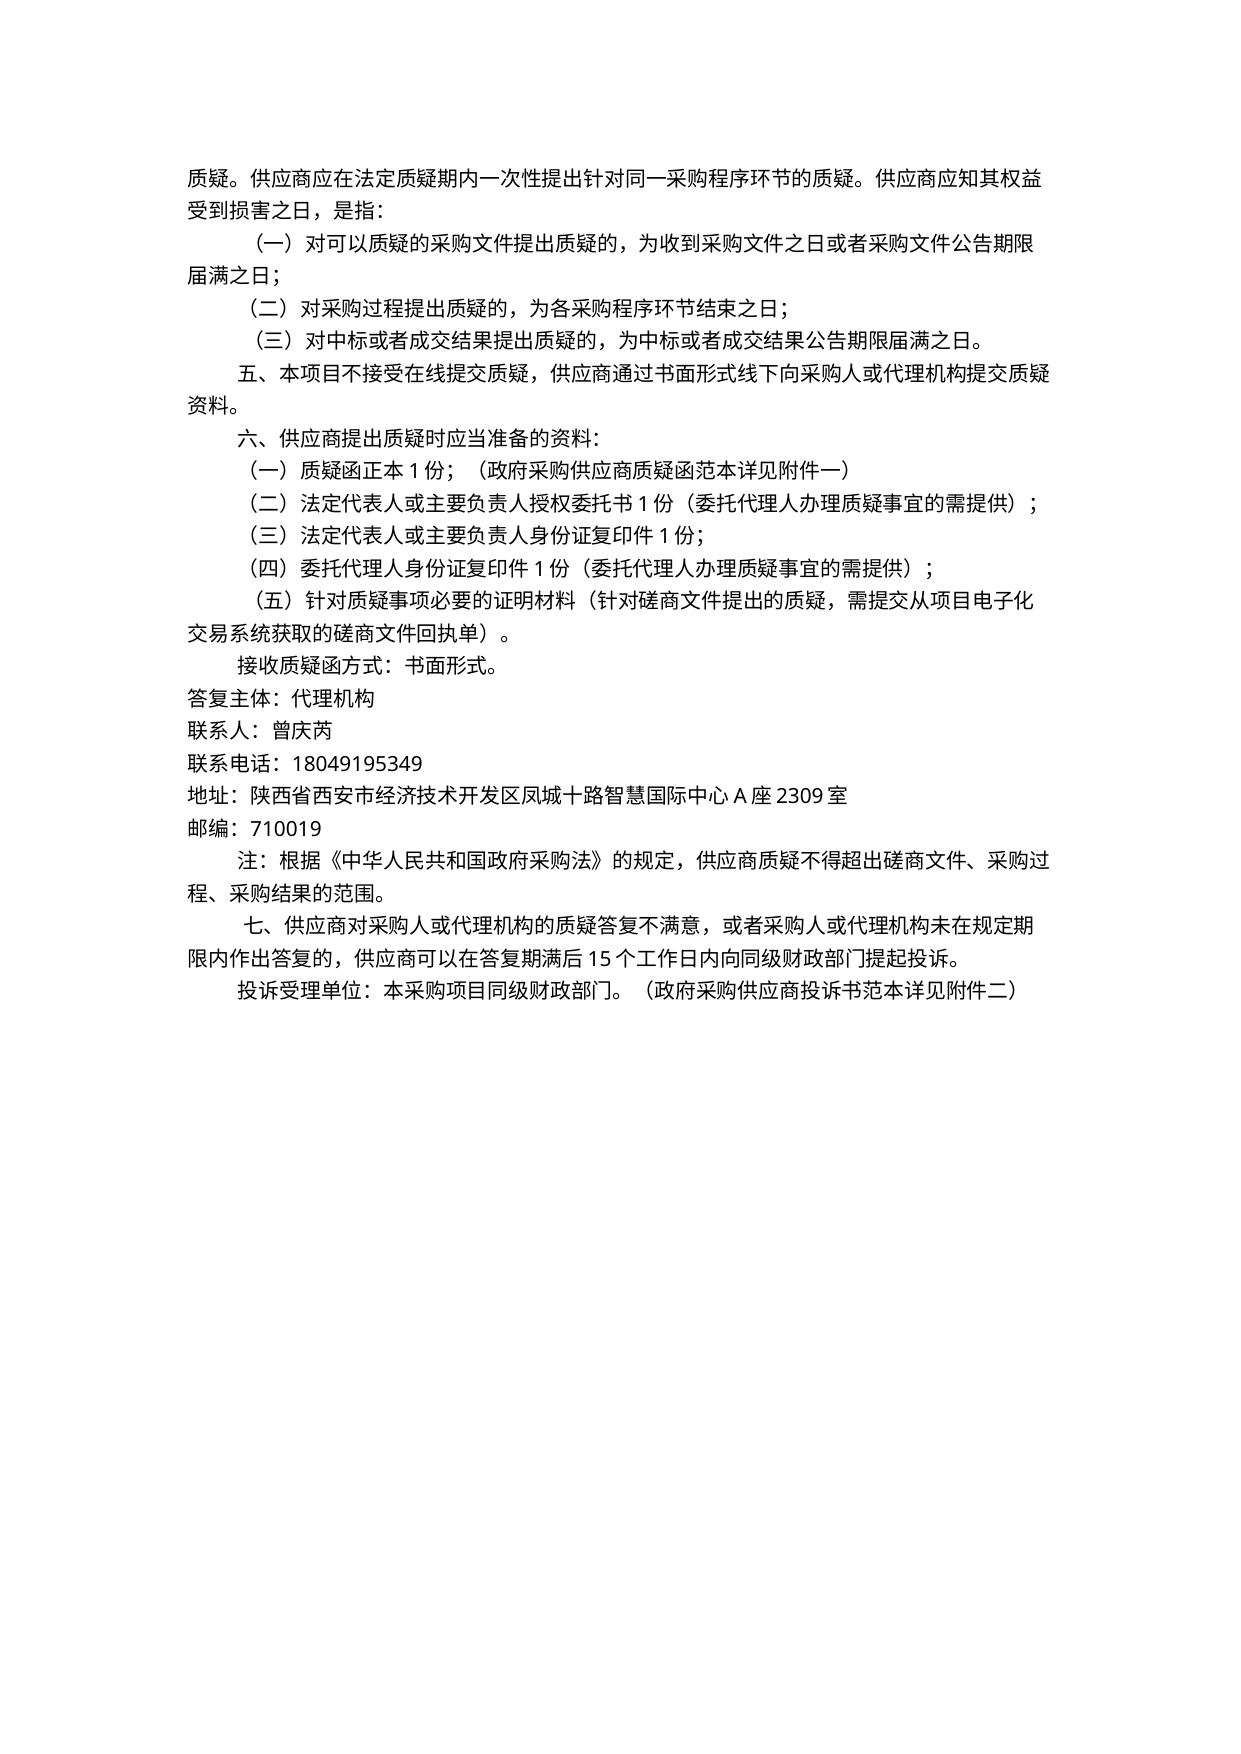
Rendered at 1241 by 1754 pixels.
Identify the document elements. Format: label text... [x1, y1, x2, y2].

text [187, 162, 1053, 227]
text 投诉受理单位：本采购项目同级财政部门。（政府采购供应商投诉书范本详见附件二） [187, 974, 1053, 1007]
text （三）法定代表人或主要负责人身份证复印件1份； [187, 519, 1053, 552]
text 六、供应商提出质疑时应当准备的资料： [187, 422, 1053, 454]
text 地址：陕西省西安市经济技术开发区凤城十路智慧国际中心A座2309室 [187, 779, 1053, 812]
text （四）委托代理人身份证复印件1份（委托代理人办理质疑事宜的需提供）； [187, 552, 1053, 584]
text （一）质疑函正本1份；（政府采购供应商质疑函范本详见附件一） [187, 454, 1053, 487]
text （一）对可以质疑的采购文件提出质疑的，为收到采购文件之日或者采购文件公告期限届满之日； [187, 227, 1053, 292]
text 五、本项目不接受在线提交质疑，供应商通过书面形式线下向采购人或代理机构提交质疑资料。 [187, 357, 1053, 422]
text （五）针对质疑事项必要的证明材料（针对磋商文件提出的质疑，需提交从项目电子化交易系统获取的磋商文件回执单）。 [187, 584, 1053, 649]
text 联系人：曾庆芮 [187, 714, 1053, 747]
text 接收质疑函方式：书面形式。 [187, 649, 1053, 682]
text 注：根据《中华人民共和国政府采购法》的规定，供应商质疑不得超出磋商文件、采购过程、采购结果的范围。 [187, 844, 1053, 909]
text 答复主体：代理机构 [187, 682, 1053, 714]
text 邮编：710019 [187, 812, 1053, 844]
text 七、供应商对采购人或代理机构的质疑答复不满意，或者采购人或代理机构未在规定期限内作出答复的，供应商可以在答复期满后15个工作日内向同级财政部门提起投诉。 [187, 909, 1053, 974]
text 联系电话：18049195349 [187, 747, 1053, 779]
text （二）对采购过程提出质疑的，为各采购程序环节结束之日； [187, 292, 1053, 324]
text （三）对中标或者成交结果提出质疑的，为中标或者成交结果公告期限届满之日。 [187, 324, 1053, 357]
text （二）法定代表人或主要负责人授权委托书1份（委托代理人办理质疑事宜的需提供）； [187, 487, 1053, 519]
